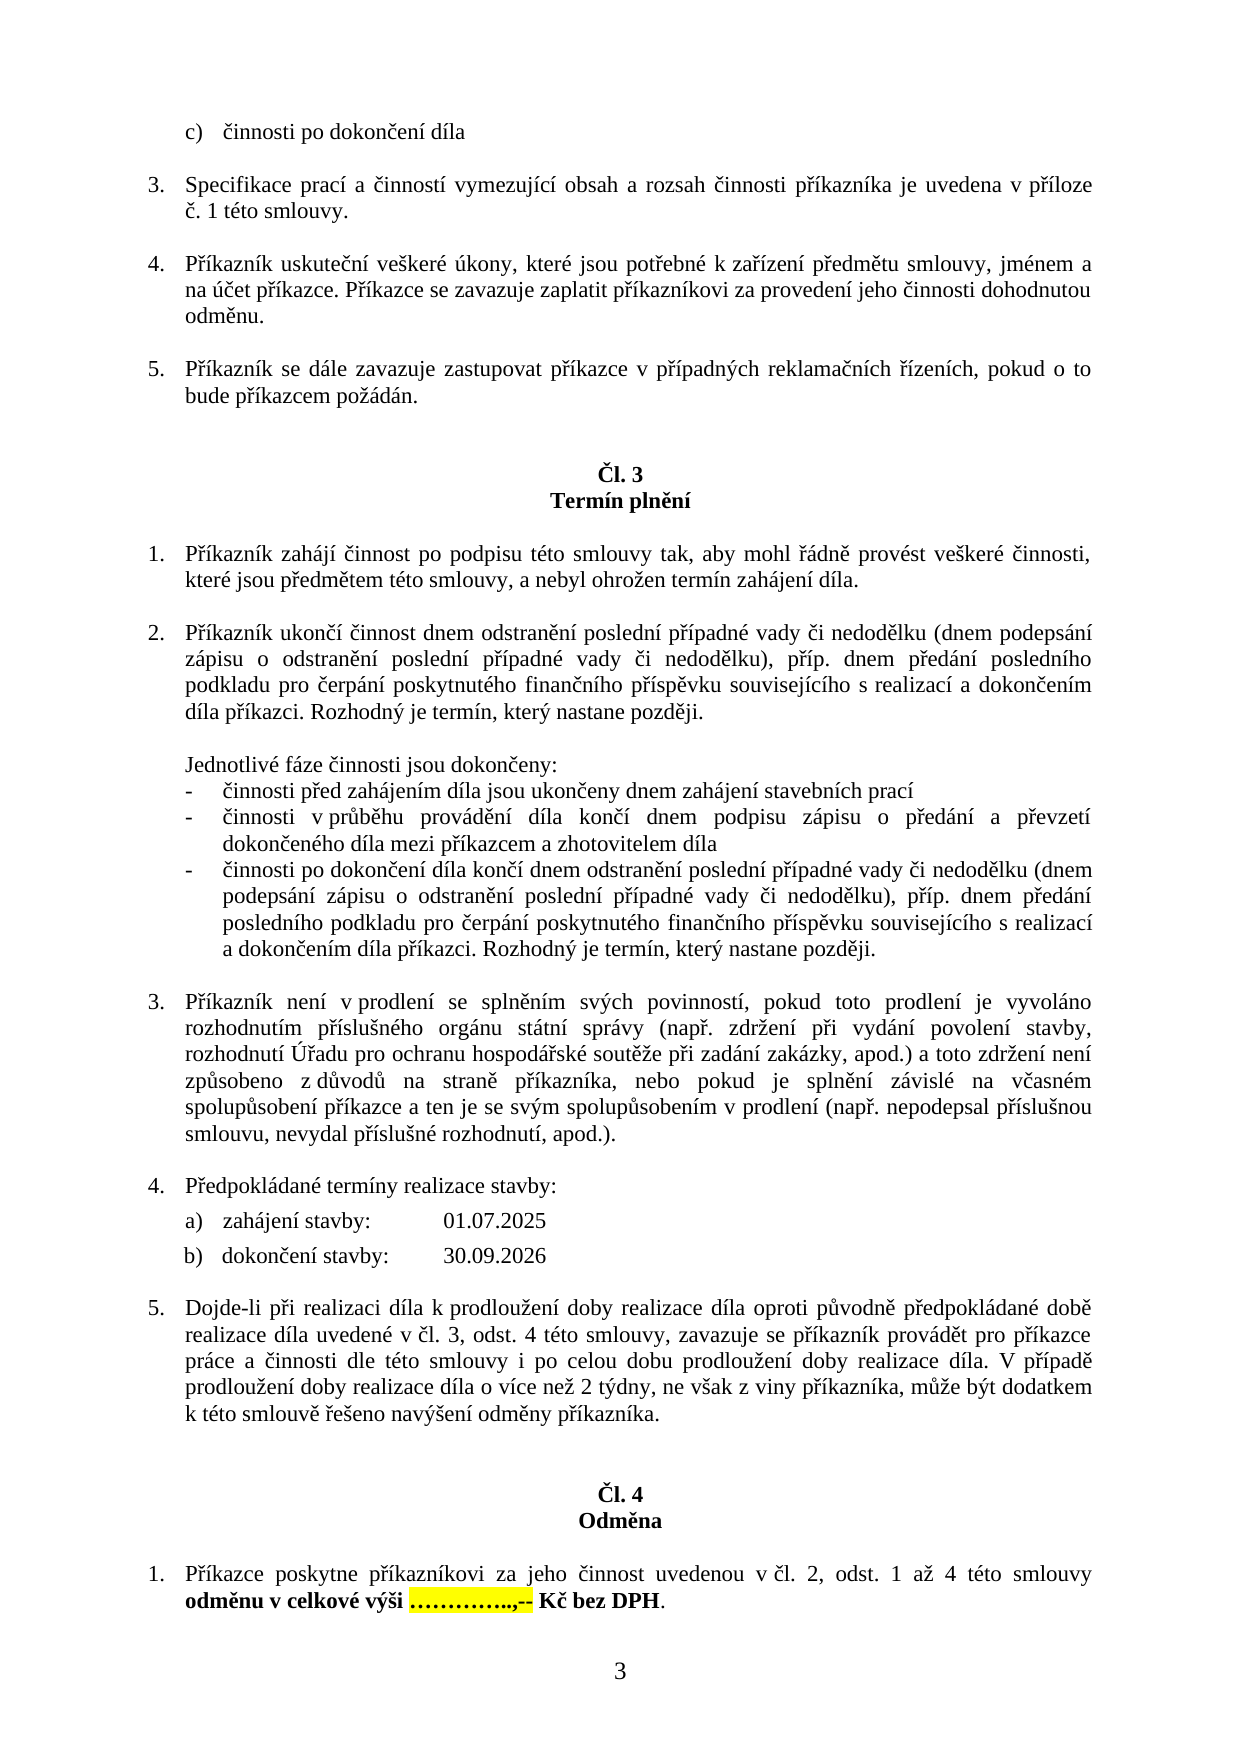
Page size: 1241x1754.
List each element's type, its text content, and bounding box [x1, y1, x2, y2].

list činnosti po dokončení díla končí dnem odstranění poslední případné vady či nedodělku (dnem podepsání zápisu o odstranění poslední případné vady či nedodělku), příp. dnem předání posledního podkladu pro čerpání poskytnutého finančního příspěvku souvisejícího s realizací a dokončením díla příkazci. Rozhodný je termín, který nastane později. [185, 856, 1092, 961]
list Předpokládané termíny realizace stavby: [148, 1172, 1092, 1199]
list Příkazník se dále zavazuje zastupovat příkazce v případných reklamačních řízeních, pokud o to bude příkazcem požádán. [148, 355, 1092, 408]
text Čl. 4 [148, 1481, 1092, 1508]
list činnosti před zahájením díla jsou ukončeny dnem zahájení stavebních prací [185, 777, 1092, 803]
list Dojde-li při realizaci díla k prodloužení doby realizace díla oproti původně předpokládané době realizace díla uvedené v čl. 3, odst. 4 této smlouvy, zavazuje se příkazník provádět pro příkazce práce a činnosti dle této smlouvy i po celou dobu prodloužení doby realizace díla. V případě prodloužení doby realizace díla o více než 2 týdny, ne však z viny příkazníka, může být dodatkem k této smlouvě řešeno navýšení odměny příkazníka. [148, 1294, 1092, 1426]
list Příkazník není v prodlení se splněním svých povinností, pokud toto prodlení je vyvoláno rozhodnutím příslušného orgánu státní správy (např. zdržení při vydání povolení stavby, rozhodnutí Úřadu pro ochranu hospodářské soutěže při zadání zakázky, apod.) a toto zdržení není způsobeno z důvodů na straně příkazníka, nebo pokud je splnění závislé na včasném spolupůsobení příkazce a ten je se svým spolupůsobením v prodlení (např. nepodepsal příslušnou smlouvu, nevydal příslušné rozhodnutí, apod.). [148, 988, 1092, 1146]
list činnosti v průběhu provádění díla končí dnem podpisu zápisu o předání a převzetí dokončeného díla mezi příkazcem a zhotovitelem díla [185, 803, 1092, 856]
list Příkazník zahájí činnost po podpisu této smlouvy tak, aby mohl řádně provést veškeré činnosti, které jsou předmětem této smlouvy, a nebyl ohrožen termín zahájení díla. [148, 540, 1092, 592]
list Jednotlivé fáze činnosti jsou dokončeny: [185, 751, 1092, 777]
list Příkazce poskytne příkazníkovi za jeho činnost uvedenou v čl. 2, odst. 1 až 4 této smlouvy odměnu v celkové výši …………..,-- Kč bez DPH. [148, 1560, 1092, 1613]
list Příkazník ukončí činnost dnem odstranění poslední případné vady či nedodělku (dnem podepsání zápisu o odstranění poslední případné vady či nedodělku), příp. dnem předání posledního podkladu pro čerpání poskytnutého finančního příspěvku souvisejícího s realizací a dokončením díla příkazci. Rozhodný je termín, který nastane později. [148, 619, 1092, 724]
list Příkazník uskuteční veškeré úkony, které jsou potřebné k zařízení předmětu smlouvy, jménem a na účet příkazce. Příkazce se zavazuje zaplatit příkazníkovi za provedení jeho činnosti dohodnutou odměnu. [148, 250, 1092, 329]
text Čl. 3 [148, 461, 1092, 487]
list činnosti po dokončení díla [185, 118, 1092, 144]
list zahájení stavby: 01.07.2025 [185, 1207, 1092, 1233]
list dokončení stavby: 30.09.2026 [184, 1242, 1092, 1268]
list Specifikace prací a činností vymezující obsah a rozsah činnosti příkazníka je uvedena v příloze č. 1 této smlouvy. [148, 171, 1092, 223]
text Termín plnění [148, 487, 1092, 513]
text Odměna [148, 1508, 1092, 1534]
